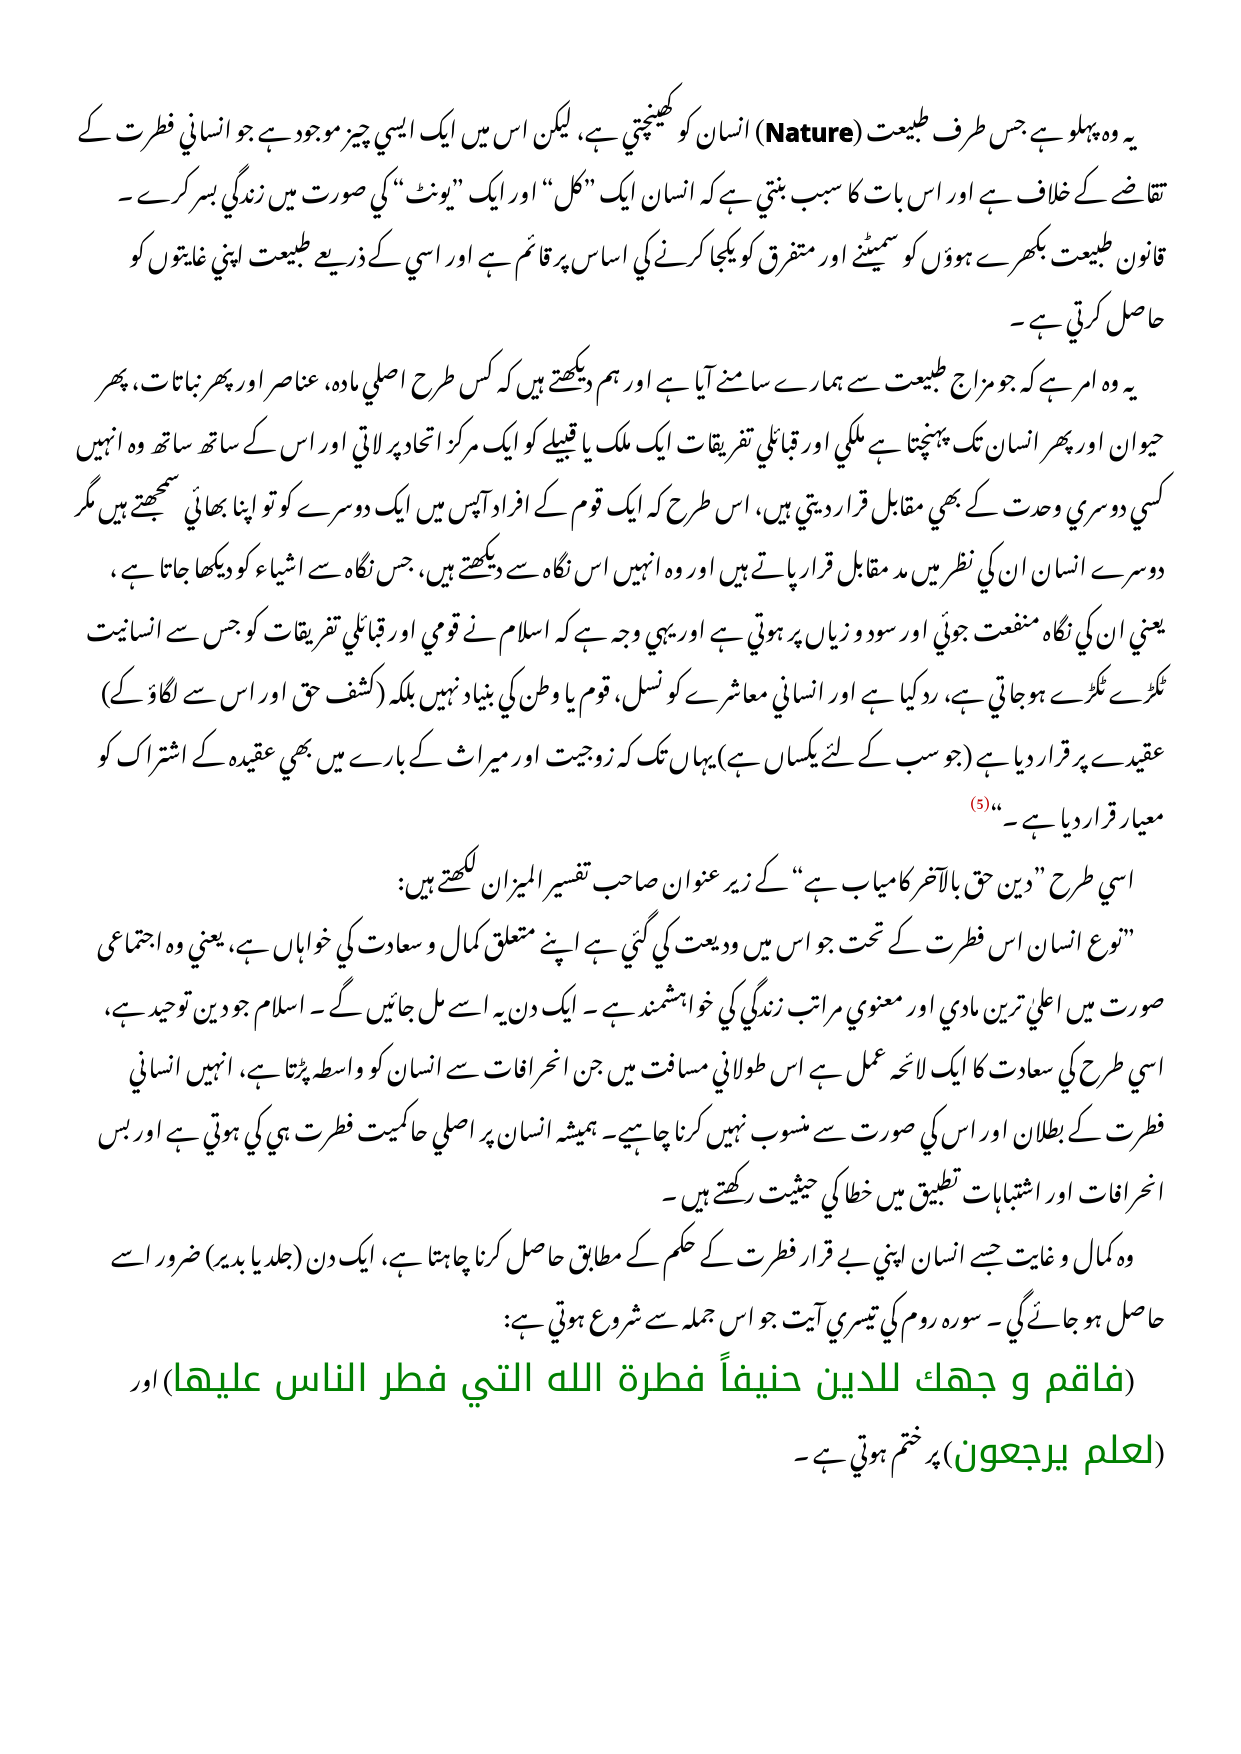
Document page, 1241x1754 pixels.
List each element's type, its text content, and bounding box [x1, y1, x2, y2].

text يہ وہ امر ہے كہ جو مزاج طبيعت سے ہمارے سامنے آيا ہے اور ہم ديكھتے ہيں كہ كس طرح اصلي مادہ، عناصر اور پھر نباتات، پھر حيوان اور پھر انسان تك پہنچتا ہے ملكي اور قبائلي تفريقات ايك ملك يا قبيلے كو ايك مركز اتحاد پر لاتي اور اس كے ساتھ ساتھ وہ انہيں كسي دوسري وحدت كے بھي مقابل قرار ديتي ہيں، اس طرح كہ ايك قوم كے افراد آپس ميں ايك دوسرے كو تو اپنا بھائي سمجھتے ہيں مگر دوسرے انسان ان كي نظر ميں مد مقابل قرار پاتے ہيں اور وہ انہيں اس نگاہ سے ديكھتے ہيں، جس نگاہ سے اشياء كو ديكھا جاتا ہے ، يعني ان كي نگاہ منفعت جوئي اور سود و زياں پر ہوتي ہے اور يہي وجہ ہے كہ اسلام نے قومي اور قبائلي تفريقات كو جس سے انسانيت ٹكڑے ٹكڑے ہوجاتي ہے، رد كيا ہے اور انساني معاشرے كو نسل، قوم يا وطن كي بنياد نہيں بلكہ (كشف حق اور اس سے لگاؤ كے) عقيدے پر قرار ديا ہے (جو سب كے لئے يكساں ہے) يہاں تك كہ زوجيت اور ميراث كے بارے ميں بھي عقيدہ كے اشتراك كو معيار قرار ديا ہے ۔“(5) [75, 344, 1165, 844]
text ”نوع انسان اس فطرت كے تحت جو اس ميں وديعت كي گئي ہے اپنے متعلق كمال و سعادت كي خواہاں ہے، يعني وہ اجتماعى صورت ميں اعليٰ ترين مادي اور معنوي مراتب زندگي كي خواہشمند ہے ۔ ايك دن يہ اسے مل جائيں گے ۔ اسلام جو دين توحيد ہے، اسي طرح كي سعادت كا ايك لائحہ عمل ہے اس طولاني مسافت ميں جن انحرافات سے انسان كو واسطہ پڑتا ہے، انہيں انساني فطرت كے بطلان اور اس كي صورت سے منسوب نہيں كرنا چاہيے۔ ہميشہ انسان پر اصلي حاكميت فطرت ہي كي ہوتي ہے اور بس انحرافات اور اشتباہات تطبيق ميں خطا كي حيثيت ركھتے ہيں ۔ [75, 906, 1165, 1219]
text يہ وہ پہلو ہے جس طرف طبيعت (Nature) انسان كو كھينچتي ہے، ليكن اس ميں ايك ايسي چيز موجود ہے جو انساني فطرت كے تقاضے كے خلاف ہے اور اس بات كا سبب بنتي ہے كہ انسان ايك ”كل“ اور ايك ”يونٹ“ كي صورت ميں زندگي بسر كرے ۔ قانون طبيعت بكھرے ہوؤں كو سميٹنے اور متفرق كو يكجا كرنے كي اساس پر قائم ہے اور اسي كے ذريعے طبيعت اپني غايتوں كو حاصل كرتي ہے ۔ [75, 94, 1165, 344]
text (فاقم و جهك للدين حنيفاً فطرة الله التي فطر الناس عليها) اور (لعلم يرجعون) پر ختم ہوتي ہے ۔ [75, 1344, 1165, 1486]
text اسي طرح ”دين حق بالآخر كامياب ہے“ كے زير عنوان صاحب تفسير الميزان لكھتے ہيں: [75, 844, 1165, 906]
text وہ كمال و غايت جسے انسان اپني بے قرار فطرت كے حكم كے مطابق حاصل كرنا چاہتا ہے، ايك دن (جلد يا بدير) ضرور اسے حاصل ہو جائے گي ۔ سورہ روم كي تيسري آيت جو اس جملہ سے شروع ہوتي ہے: [75, 1219, 1165, 1344]
